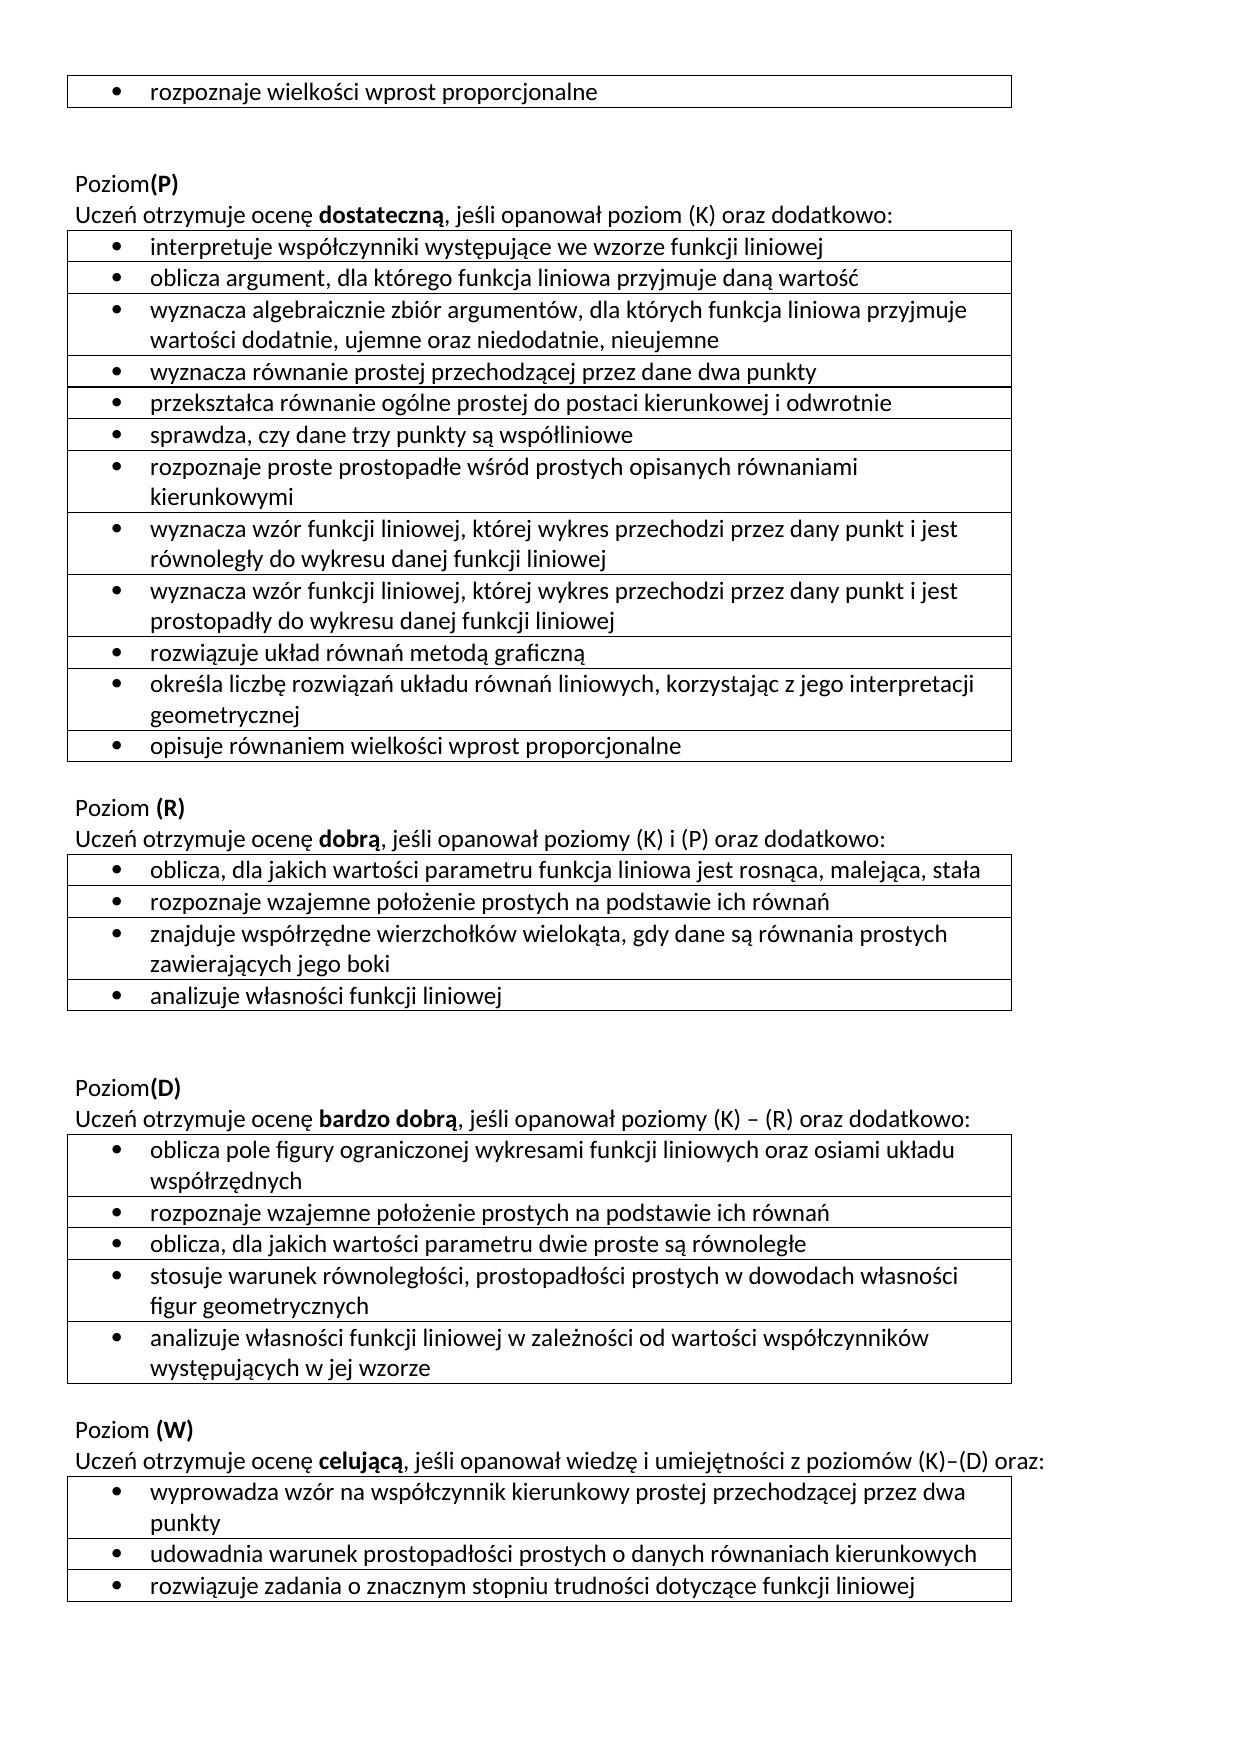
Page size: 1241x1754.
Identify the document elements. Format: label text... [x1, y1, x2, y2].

table_cell rozpoznaje wzajemne położenie prostych na podstawie ich równań [68, 886, 1011, 917]
table_cell określa liczbę rozwiązań układu równań liniowych, korzystając z jego interpretacji geometrycznej [68, 669, 1011, 729]
table_cell rozpoznaje proste prostopadłe wśród prostych opisanych równaniami kierunkowymi [68, 451, 1011, 512]
table_cell rozpoznaje wielkości wprost proporcjonalne [68, 76, 1011, 107]
table_cell rozwiązuje zadania o znacznym stopniu trudności dotyczące funkcji liniowej [68, 1570, 1011, 1601]
text Poziom(D) [75, 1072, 1165, 1103]
table_header wyprowadza wzór na współczynnik kierunkowy prostej przechodzącej przez dwa punkty [68, 1477, 1011, 1538]
table_cell stosuje warunek równoległości, prostopadłości prostych w dowodach własności figur geometrycznych [68, 1260, 1011, 1321]
text Uczeń otrzymuje ocenę celującą, jeśli opanował wiedzę i umiejętności z poziomów (K)–(D) oraz: [75, 1445, 1165, 1476]
text Uczeń otrzymuje ocenę dostateczną, jeśli opanował poziom (K) oraz dodatkowo: [75, 199, 1165, 230]
table_cell udowadnia warunek prostopadłości prostych o danych równaniach kierunkowych [68, 1539, 1011, 1569]
table_cell oblicza argument, dla którego funkcja liniowa przyjmuje daną wartość [68, 262, 1011, 293]
table_cell wyznacza równanie prostej przechodzącej przez dane dwa punkty [68, 356, 1011, 386]
text Poziom (R) [75, 793, 1165, 823]
table_header oblicza, dla jakich wartości parametru funkcja liniowa jest rosnąca, malejąca, stała [68, 855, 1011, 885]
table_cell przekształca równanie ogólne prostej do postaci kierunkowej i odwrotnie [68, 388, 1011, 418]
table_cell rozpoznaje wzajemne położenie prostych na podstawie ich równań [68, 1197, 1011, 1227]
table_cell wyznacza wzór funkcji liniowej, której wykres przechodzi przez dany punkt i jest równoległy do wykresu danej funkcji liniowej [68, 513, 1011, 574]
table_cell opisuje równaniem wielkości wprost proporcjonalne [68, 731, 1011, 761]
text Poziom(P) [75, 169, 1165, 199]
table_cell wyznacza algebraicznie zbiór argumentów, dla których funkcja liniowa przyjmuje wartości dodatnie, ujemne oraz niedodatnie, nieujemne [68, 294, 1011, 355]
table_cell oblicza, dla jakich wartości parametru dwie proste są równoległe [68, 1228, 1011, 1259]
table_cell wyznacza wzór funkcji liniowej, której wykres przechodzi przez dany punkt i jest prostopadły do wykresu danej funkcji liniowej [68, 575, 1011, 636]
table_cell analizuje własności funkcji liniowej w zależności od wartości współczynników występujących w jej wzorze [68, 1322, 1011, 1383]
table_cell znajduje współrzędne wierzchołków wielokąta, gdy dane są równania prostych zawierających jego boki [68, 918, 1011, 979]
table_cell sprawdza, czy dane trzy punkty są współliniowe [68, 419, 1011, 449]
text Uczeń otrzymuje ocenę bardzo dobrą, jeśli opanował poziomy (K) – (R) oraz dodatkowo: [75, 1103, 1165, 1133]
table_header oblicza pole figury ograniczonej wykresami funkcji liniowych oraz osiami układu współrzędnych [68, 1135, 1011, 1196]
table_header interpretuje współczynniki występujące we wzorze funkcji liniowej [68, 231, 1011, 261]
text Poziom (W) [75, 1414, 1165, 1445]
table_cell rozwiązuje układ równań metodą graficzną [68, 637, 1011, 667]
table_cell analizuje własności funkcji liniowej [68, 980, 1011, 1010]
text Uczeń otrzymuje ocenę dobrą, jeśli opanował poziomy (K) i (P) oraz dodatkowo: [75, 823, 1165, 854]
